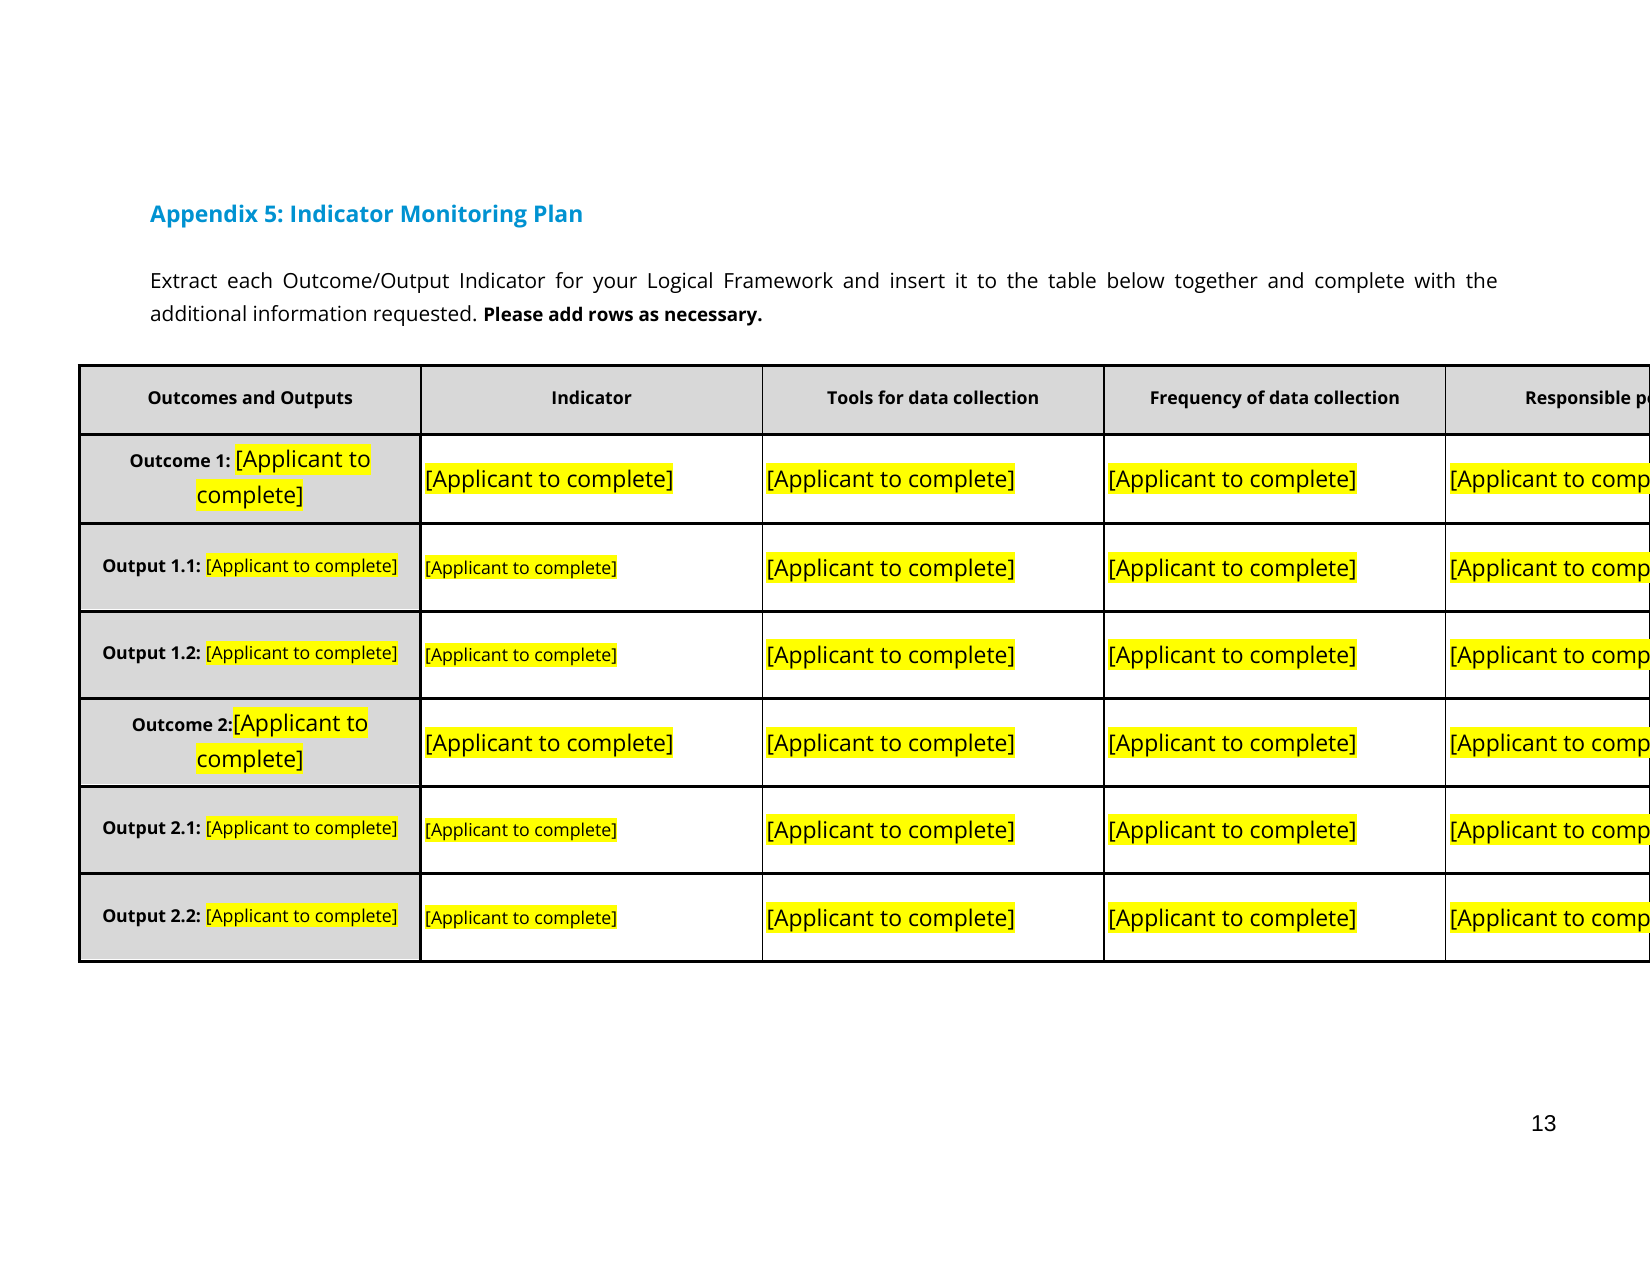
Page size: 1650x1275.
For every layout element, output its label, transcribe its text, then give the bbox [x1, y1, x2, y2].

table_cell Output 1.2: [Applicant to complete] [81, 613, 419, 697]
table_cell [Applicant to complete] [1446, 700, 1649, 784]
table_cell [Applicant to complete] [763, 436, 1103, 522]
table_cell [Applicant to complete] [422, 875, 762, 959]
table_cell [Applicant to complete] [1446, 525, 1649, 609]
table_cell [Applicant to complete] [1446, 613, 1649, 697]
table_cell [Applicant to complete] [763, 875, 1103, 959]
table_cell [Applicant to complete] [1105, 613, 1445, 697]
table_cell [Applicant to complete] [1105, 525, 1445, 609]
table_header Indicator [422, 367, 762, 433]
table_cell Output 2.2: [Applicant to complete] [81, 875, 419, 959]
table_cell [Applicant to complete] [763, 525, 1103, 609]
table_cell [Applicant to complete] [1105, 875, 1445, 959]
table_header Responsible position [1446, 367, 1649, 433]
text Appendix 5: Indicator Monitoring Plan [150, 198, 1500, 229]
table_cell [Applicant to complete] [1105, 436, 1445, 522]
table_cell [Applicant to complete] [763, 613, 1103, 697]
table_cell [Applicant to complete] [422, 436, 762, 522]
table_header Frequency of data collection [1105, 367, 1445, 433]
table_cell [Applicant to complete] [422, 613, 762, 697]
table_header Outcomes and Outputs [81, 367, 420, 433]
table_cell [Applicant to complete] [422, 525, 762, 609]
table_cell [Applicant to complete] [1105, 788, 1445, 872]
table_cell [Applicant to complete] [763, 788, 1103, 872]
table_cell [Applicant to complete] [422, 700, 762, 784]
table_cell [Applicant to complete] [422, 788, 762, 872]
table_cell Outcome 2:[Applicant to complete] [81, 700, 419, 784]
table_cell [Applicant to complete] [1446, 875, 1649, 959]
table_cell Output 1.1: [Applicant to complete] [81, 525, 419, 609]
table_cell Output 2.1: [Applicant to complete] [81, 788, 419, 872]
table_cell Outcome 1: [Applicant to complete] [81, 436, 419, 522]
table_cell [Applicant to complete] [1446, 788, 1649, 872]
table_cell [Applicant to complete] [1446, 436, 1649, 522]
text Extract each Outcome/Output Indicator for your Logical Framework and insert it to the table below together and complete with the additional information requested. Please add rows as necessary. [150, 266, 1500, 327]
table_cell [Applicant to complete] [1105, 700, 1445, 784]
table_header Tools for data collection [763, 367, 1103, 433]
table_cell [Applicant to complete] [763, 700, 1103, 784]
